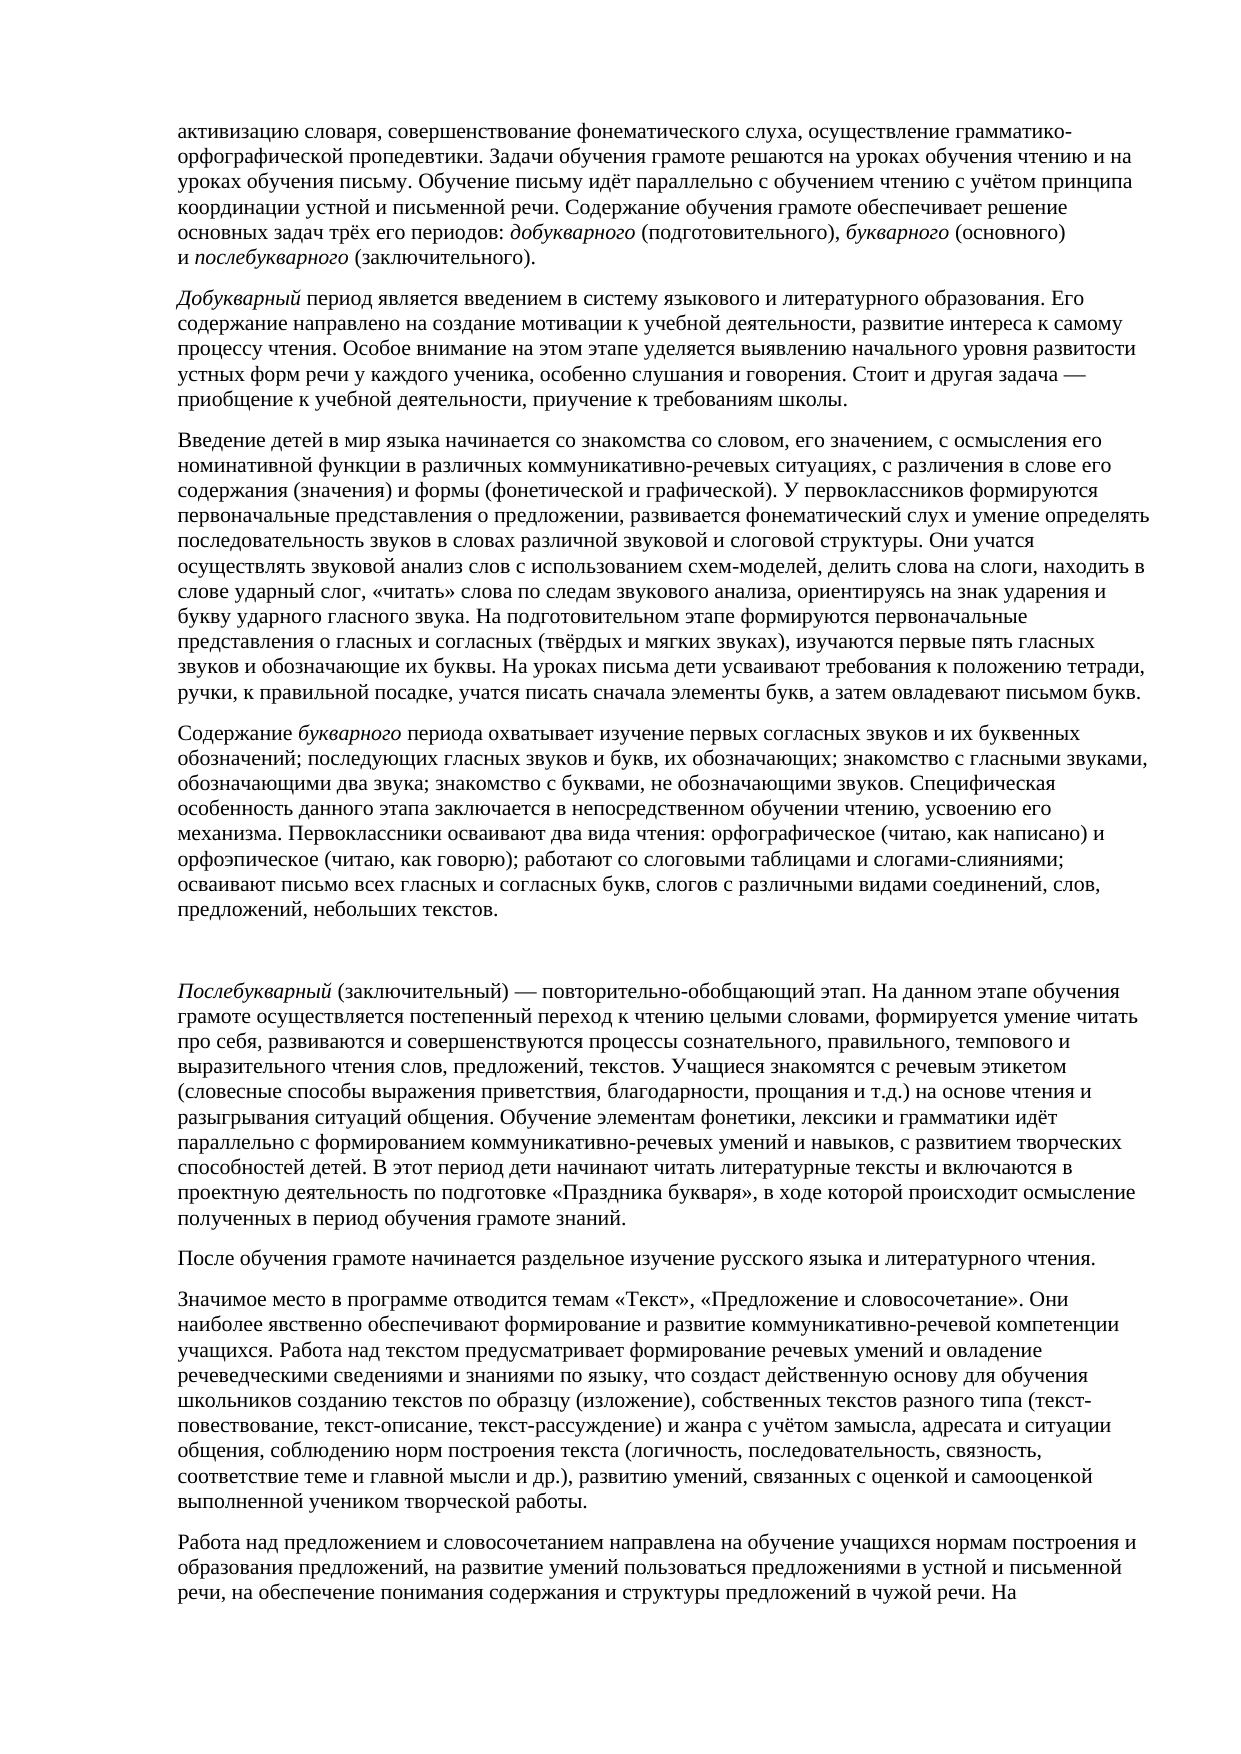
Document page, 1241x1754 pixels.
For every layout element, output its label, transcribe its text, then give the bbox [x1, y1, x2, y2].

text Послебукварный (заключительный) — повторительно-обобщающий этап. На данном этапе обучения грамоте осуществляется постепенный переход к чтению целыми словами, формируется умение читать про себя, развиваются и совершенствуются процессы сознательного, правильного, темпового и выразительного чтения слов, предложений, текстов. Учащиеся знакомятся с речевым этикетом (словесные способы выражения приветствия, благодарности, прощания и т.д.) на основе чтения и разыгрывания ситуаций общения. Обучение элементам фонетики, лексики и грамматики идёт параллельно с формированием коммуникативно-речевых умений и навыков, с развитием творческих способностей детей. В этот период дети начинают читать литературные тексты и включаются в проектную деятельность по подготовке «Праздника букваря», в ходе которой происходит осмысление полученных в период обучения грамоте знаний. [177, 978, 1152, 1230]
text Введение детей в мир языка начинается со знакомства со словом, его значением, с осмысления его номинативной функции в различных коммуникативно-речевых ситуациях, с различения в слове его содержания (значения) и формы (фонетической и графической). У первоклассников формируются первоначальные представления о предложении, развивается фонематический слух и умение определять последовательность звуков в словах различной звуковой и слоговой структуры. Они учатся осуществлять звуковой анализ слов с использованием схем-моделей, делить слова на слоги, находить в слове ударный слог, «читать» слова по следам звукового анализа, ориентируясь на знак ударения и букву ударного гласного звука. На подготовительном этапе формируются первоначальные представления о гласных и согласных (твёрдых и мягких звуках), изучаются первые пять гласных звуков и обозначающие их буквы. На уроках письма дети усваивают требования к положению тетради, ручки, к правильной посадке, учатся писать сначала элементы букв, а затем овладевают письмом букв. [177, 427, 1152, 704]
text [177, 118, 1152, 269]
text После обучения грамоте начинается раздельное изучение русского языка и литературного чтения. [177, 1245, 1152, 1271]
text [177, 1529, 1152, 1604]
text Значимое место в программе отводится темам «Текст», «Предложение и словосочетание». Они наиболее явственно обеспечивают формирование и развитие коммуникативно-речевой компетенции учащихся. Работа над текстом предусматривает формирование речевых умений и овладение речеведческими сведениями и знаниями по языку, что создаст действенную основу для обучения школьников созданию текстов по образцу (изложение), собственных текстов разного типа (текст-повествование, текст-описание, текст-рассуждение) и жанра с учётом замысла, адресата и ситуации общения, соблюдению норм построения текста (логичность, последовательность, связность, соответствие теме и главной мысли и др.), развитию умений, связанных с оценкой и самооценкой выполненной учеником творческой работы. [177, 1286, 1152, 1513]
text Добукварный период является введением в систему языкового и литературного образования. Его содержание направлено на создание мотивации к учебной деятельности, развитие интереса к самому процессу чтения. Особое внимание на этом этапе уделяется выявлению начального уровня развитости устных форм речи у каждого ученика, особенно слушания и говорения. Стоит и другая задача — приобщение к учебной деятельности, приучение к требованиям школы. [177, 285, 1152, 411]
text Содержание букварного периода охватывает изучение первых согласных звуков и их буквенных обозначений; последующих гласных звуков и букв, их обозначающих; знакомство с гласными звуками, обозначающими два звука; знакомство с буквами, не обозначающими звуков. Специфическая особенность данного этапа заключается в непосредственном обучении чтению, усвоению его механизма. Первоклассники осваивают два вида чтения: орфографическое (читаю, как написано) и орфоэпическое (читаю, как говорю); работают со слоговыми таблицами и слогами-слияниями; осваивают письмо всех гласных и согласных букв, слогов с различными видами соединений, слов, предложений, небольших текстов. [177, 719, 1152, 921]
